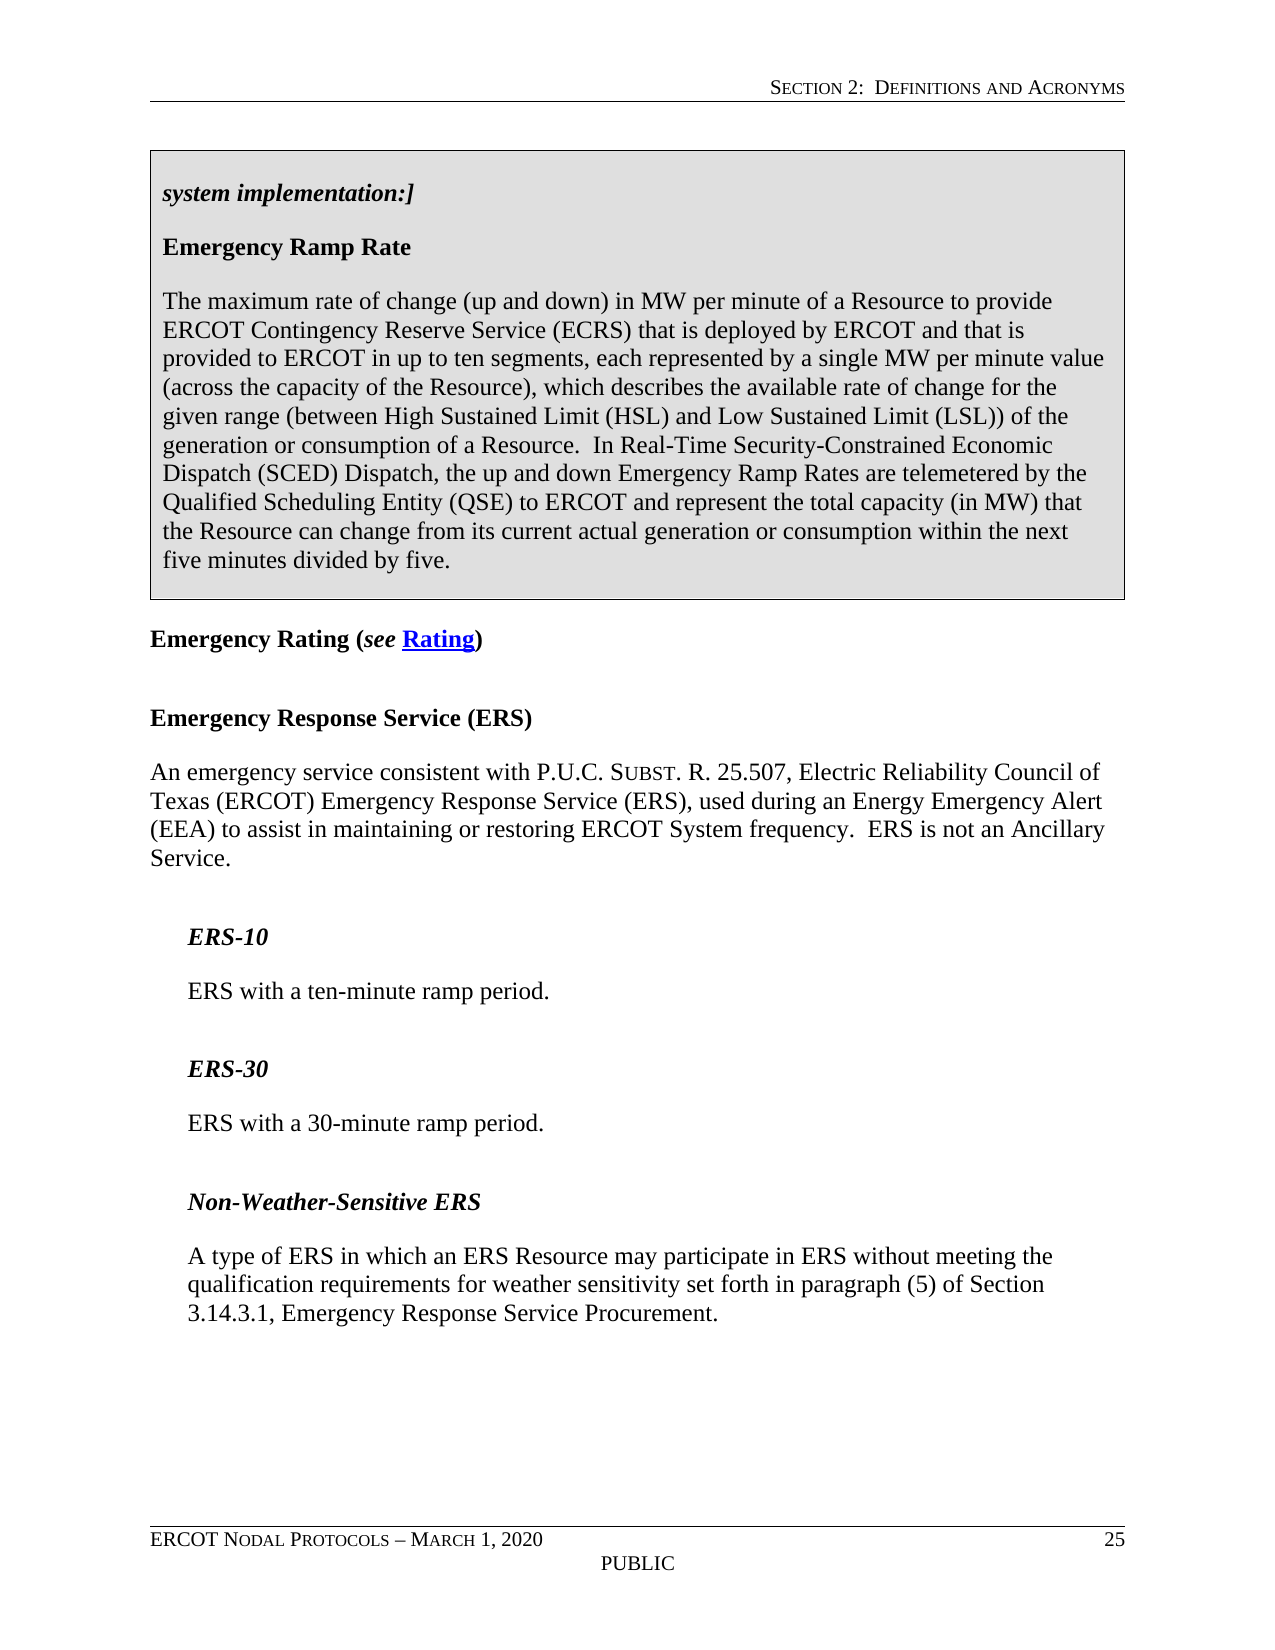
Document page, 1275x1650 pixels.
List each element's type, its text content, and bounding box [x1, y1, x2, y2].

text A type of ERS in which an ERS Resource may participate in ERS without meeting the qualification requirements for weather sensitivity set forth in paragraph (5) of Section 3.14.3.1, Emergency Response Service Procurement. [187, 1241, 1125, 1327]
text ERS with a ten-minute ramp period. [187, 976, 1125, 1004]
text An emergency service consistent with P.U.C. Subst. R. 25.507, Electric Reliability Council of Texas (ERCOT) Emergency Response Service (ERS), used during an Energy Emergency Alert (EEA) to assist in maintaining or restoring ERCOT System frequency. ERS is not an Ancillary Service. [150, 757, 1125, 872]
text Non-Weather-Sensitive ERS [187, 1187, 1125, 1216]
text Emergency Response Service (ERS) [150, 703, 1125, 732]
text ERS-10 [187, 922, 1125, 951]
text ERS-30 [187, 1054, 1125, 1083]
text ERS with a 30-minute ramp period. [187, 1108, 1125, 1137]
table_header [151, 151, 1124, 598]
text Emergency Rating (see Rating) [150, 624, 1125, 653]
